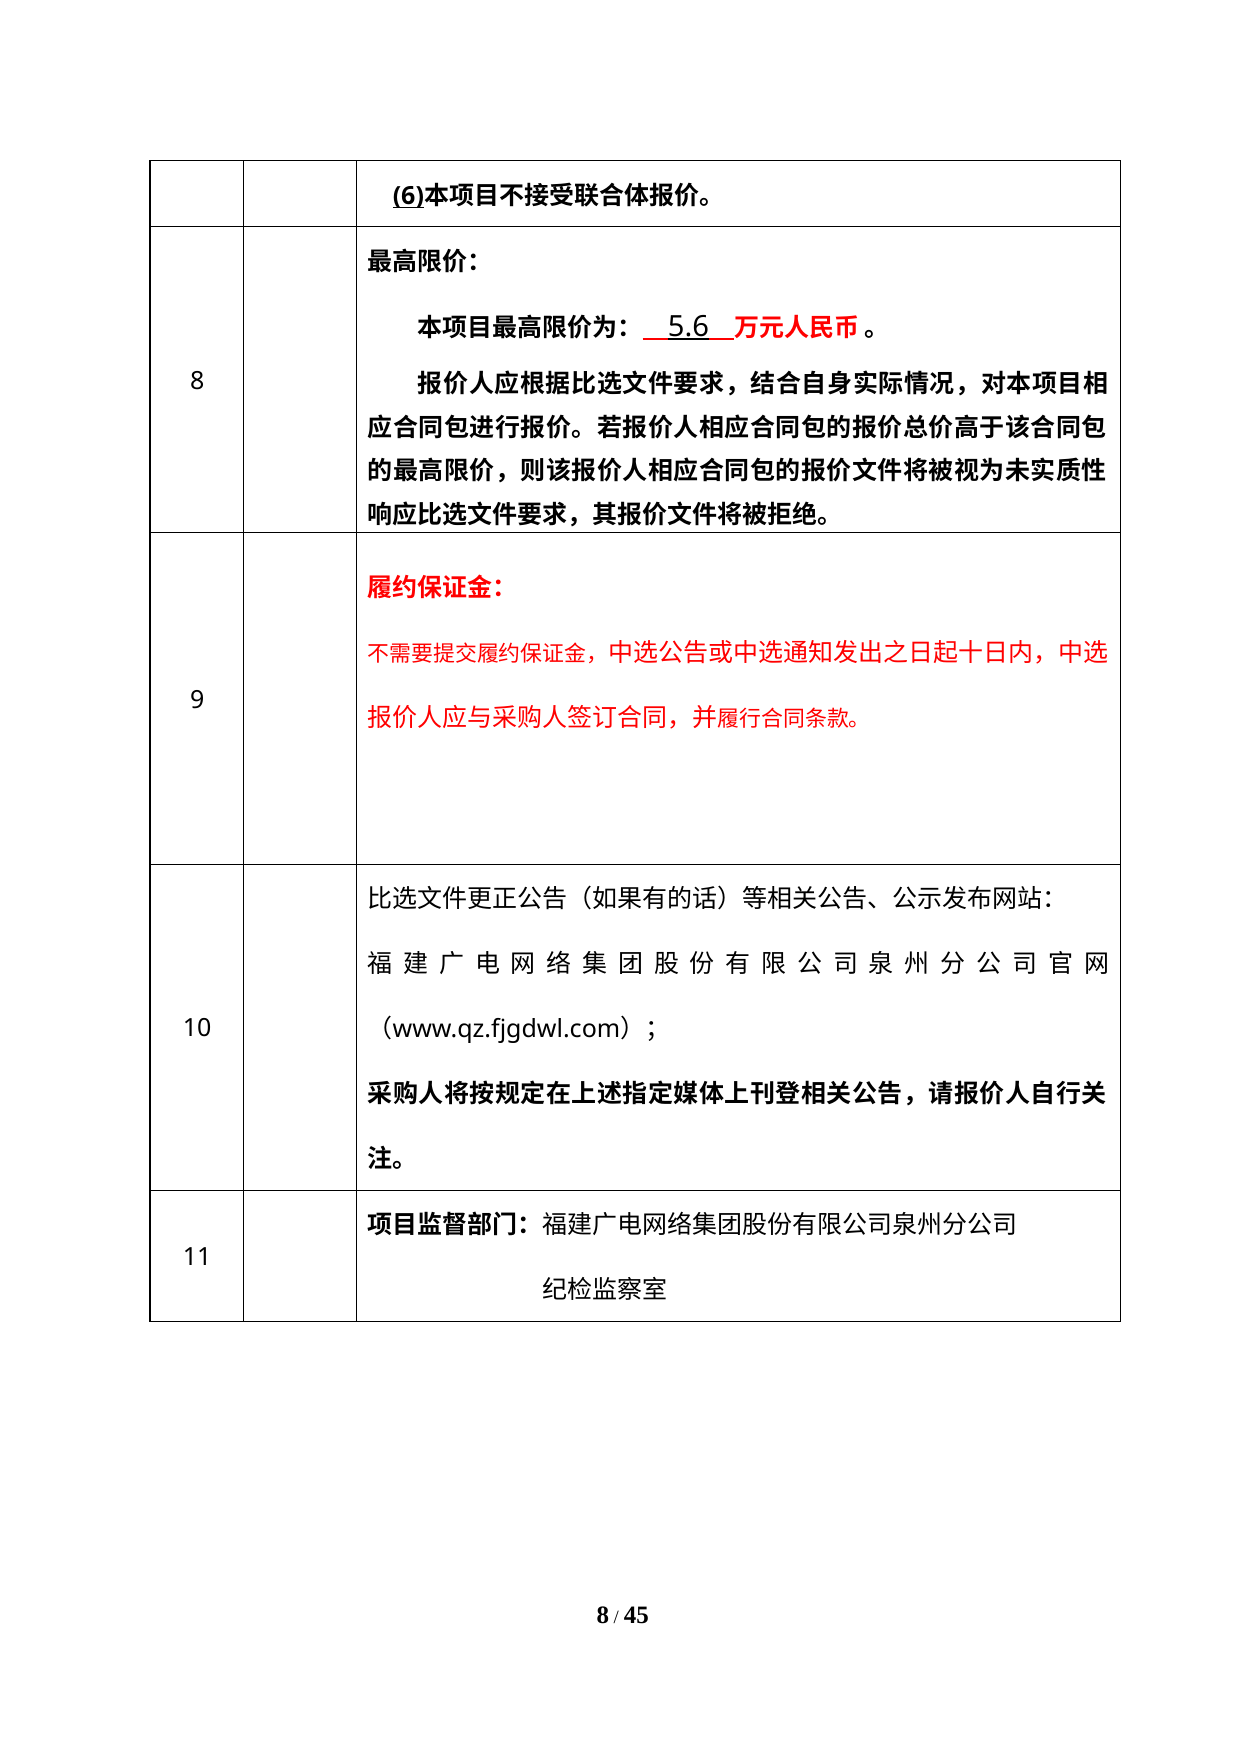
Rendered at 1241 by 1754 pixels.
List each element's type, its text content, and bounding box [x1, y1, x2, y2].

table_cell [244, 865, 356, 1189]
table_cell 最高限价： 本项目最高限价为： 5.6 万元人民币 。 报价人应根据比选文件要求，结合自身实际情况，对本项目相应合同包进行报价。若报价人相应合同包的报价总价高于该合同包的最高限价，则该报价人相应合同包的报价文件将被视为未实质性响应比选文件要求，其报价文件将被拒绝。 [357, 227, 1120, 532]
table_cell 履约保证金： 不需要提交履约保证金，中选公告或中选通知发出之日起十日内，中选报价人应与采购人签订合同，并履行合同条款。 [357, 533, 1120, 863]
table_cell 比选文件更正公告（如果有的话）等相关公告、公示发布网站： 福建广电网络集团股份有限公司泉州分公司官网（www.qz.fjgdwl.com）； 采购人将按规定在上述指定媒体上刊登相关公告，请报价人自行关注。 [357, 865, 1120, 1189]
table_cell 10 [151, 865, 243, 1189]
table_cell [244, 161, 356, 226]
table_cell 11 [151, 1191, 243, 1321]
table_cell [244, 1191, 356, 1321]
table_cell 9 [151, 533, 243, 863]
table_cell 项目监督部门：福建广电网络集团股份有限公司泉州分公司 纪检监察室 [357, 1191, 1120, 1321]
table_cell [244, 227, 356, 532]
table_cell 7 [151, 161, 243, 226]
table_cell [357, 161, 1120, 226]
table_cell 8 [151, 227, 243, 532]
table_cell [244, 533, 356, 863]
